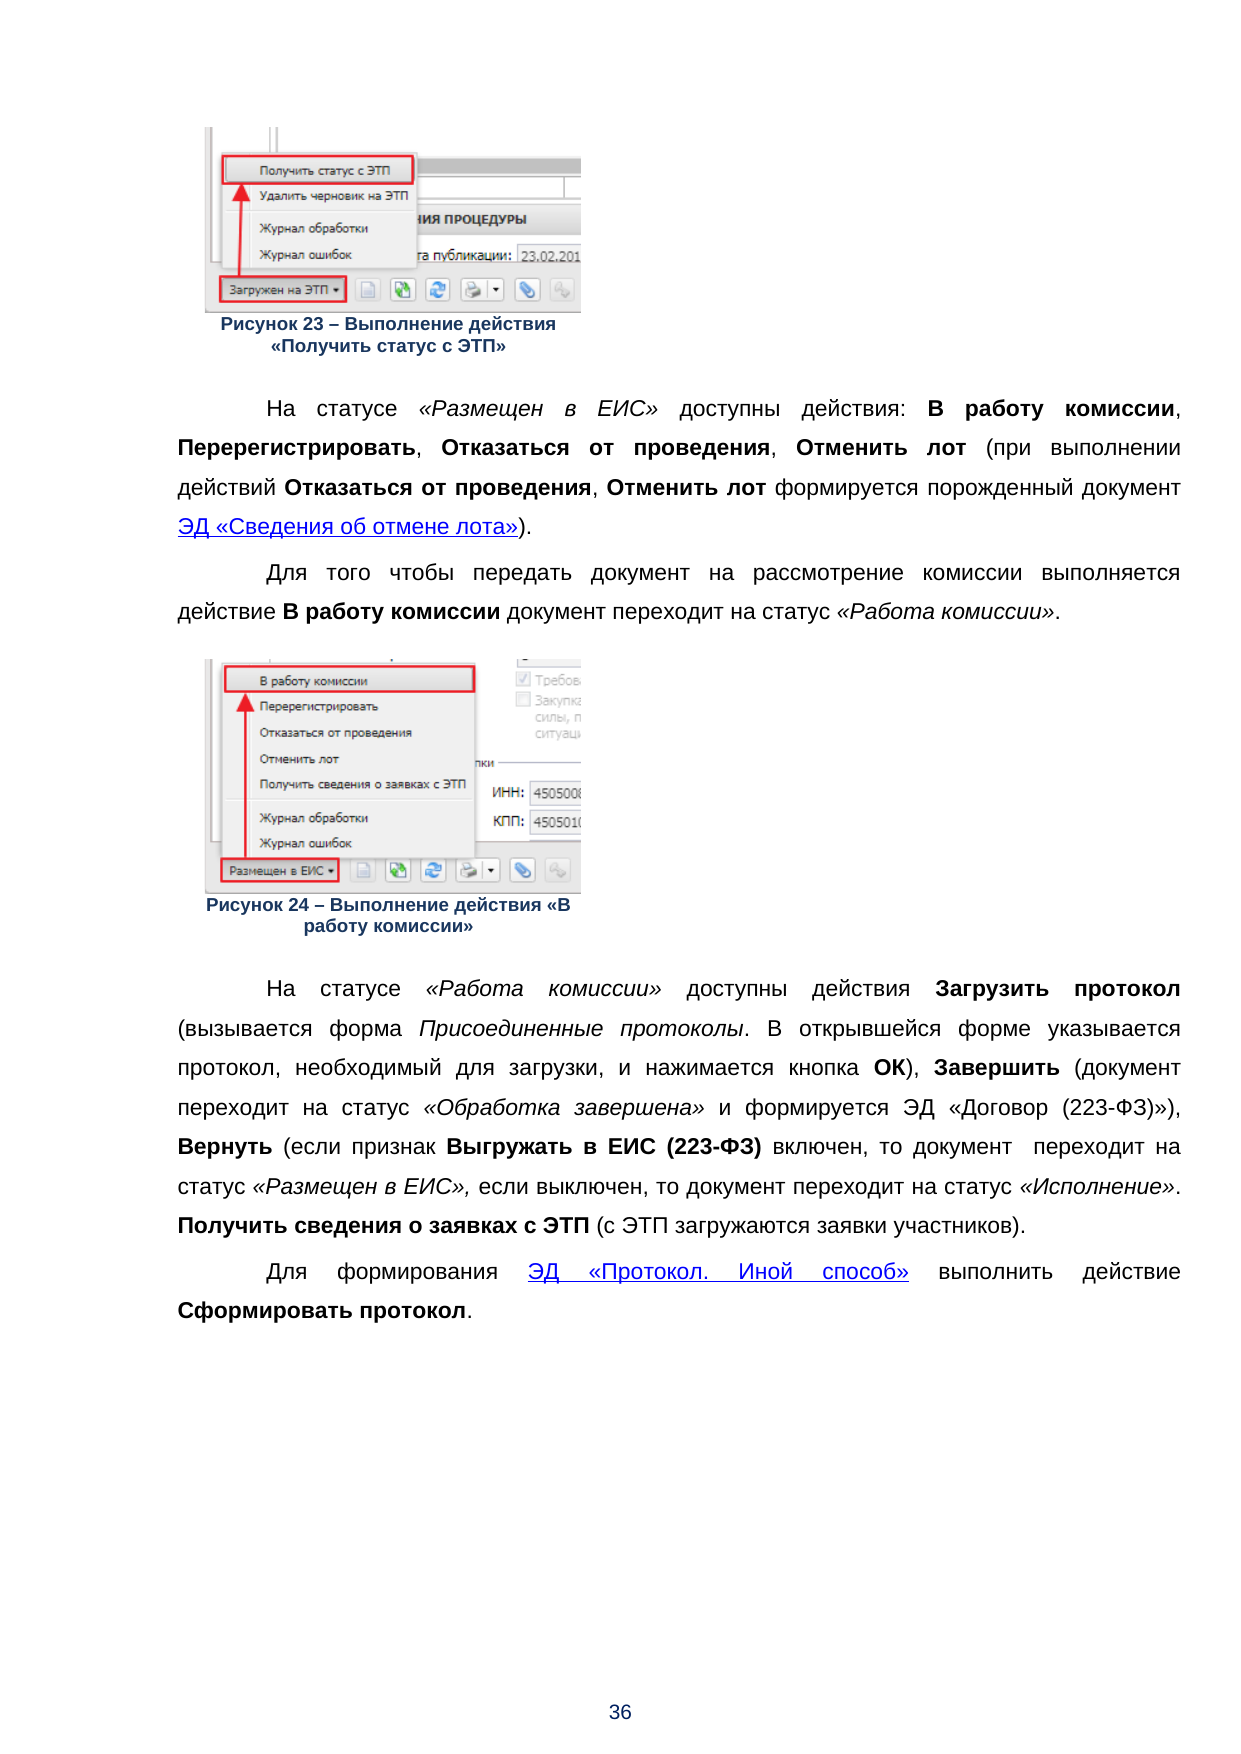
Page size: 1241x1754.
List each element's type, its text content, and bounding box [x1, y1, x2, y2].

text Для формирования ЭД «Протокол. Иной способ» выполнить действие Сформировать протокол. [177, 1258, 1181, 1324]
text Для того чтобы передать документ на рассмотрение комиссии выполняется действие В работу комиссии документ переходит на статус «Работа комиссии». [177, 559, 1181, 625]
text На статусе «Работа комиссии» доступны действия Загрузить протокол (вызывается форма Присоединенные протоколы. В открывшейся форме указывается протокол, необходимый для загрузки, и нажимается кнопка ОК), Завершить (документ переходит на статус «Обработка завершена» и формируется ЭД «Договор (223-ФЗ)»), Вернуть (если признак Выгружать в ЕИС (223-ФЗ) включен, то документ переходит на статус «Размещен в ЕИС», если выключен, то документ переходит на статус «Исполнение». Получить сведения о заявках с ЭТП (с ЭТП загружаются заявки участников). [177, 975, 1181, 1238]
picture [204, 127, 581, 313]
picture [204, 659, 581, 894]
text На статусе «Размещен в ЕИС» доступны действия: В работу комиссии, Перерегистрировать, Отказаться от проведения, Отменить лот (при выполнении действий Отказаться от проведения, Отменить лот формируется порожденный документ ЭД «Сведения об отмене лота»). [177, 395, 1181, 539]
